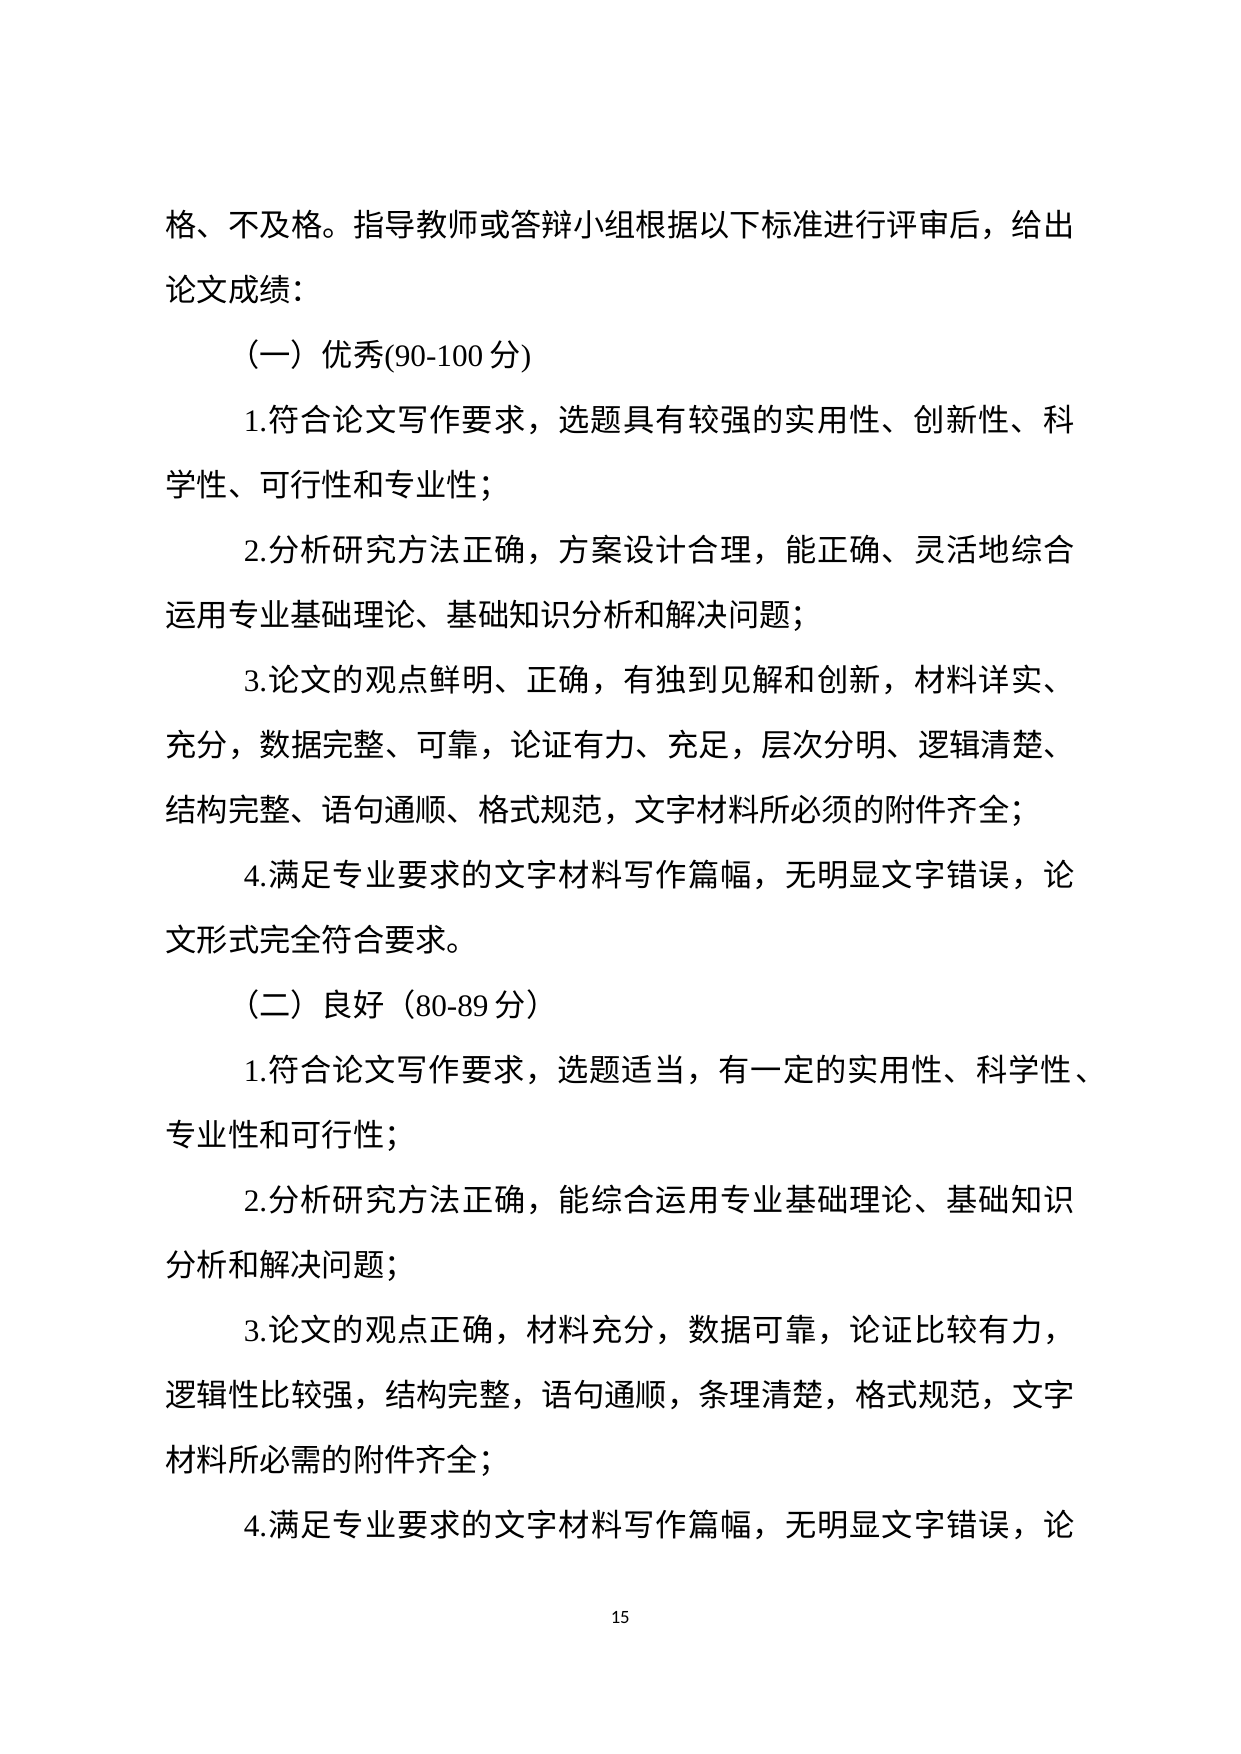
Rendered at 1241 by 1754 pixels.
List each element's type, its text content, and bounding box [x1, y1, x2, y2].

text 2.分析研究方法正确，方案设计合理，能正确、灵活地综合运用专业基础理论、基础知识分析和解决问题； [165, 515, 1075, 645]
text 4.满足专业要求的文字材料写作篇幅，无明显文字错误，论文形式完全符合要求。 [165, 840, 1075, 970]
text 3.论文的观点鲜明、正确，有独到见解和创新，材料详实、充分，数据完整、可靠，论证有力、充足，层次分明、逻辑清楚、结构完整、语句通顺、格式规范，文字材料所必须的附件齐全； [165, 645, 1075, 840]
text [165, 1490, 1075, 1555]
text 2.分析研究方法正确，能综合运用专业基础理论、基础知识分析和解决问题； [165, 1165, 1075, 1295]
text （二）良好（80-89分） [165, 970, 1075, 1035]
text （一）优秀(90-100分) [165, 320, 1075, 385]
text 3.论文的观点正确，材料充分，数据可靠，论证比较有力，逻辑性比较强，结构完整，语句通顺，条理清楚，格式规范，文字材料所必需的附件齐全； [165, 1295, 1075, 1490]
text 1.符合论文写作要求，选题适当，有一定的实用性、科学性、专业性和可行性； [165, 1035, 1075, 1165]
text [165, 190, 1075, 320]
text 1.符合论文写作要求，选题具有较强的实用性、创新性、科学性、可行性和专业性； [165, 385, 1075, 515]
